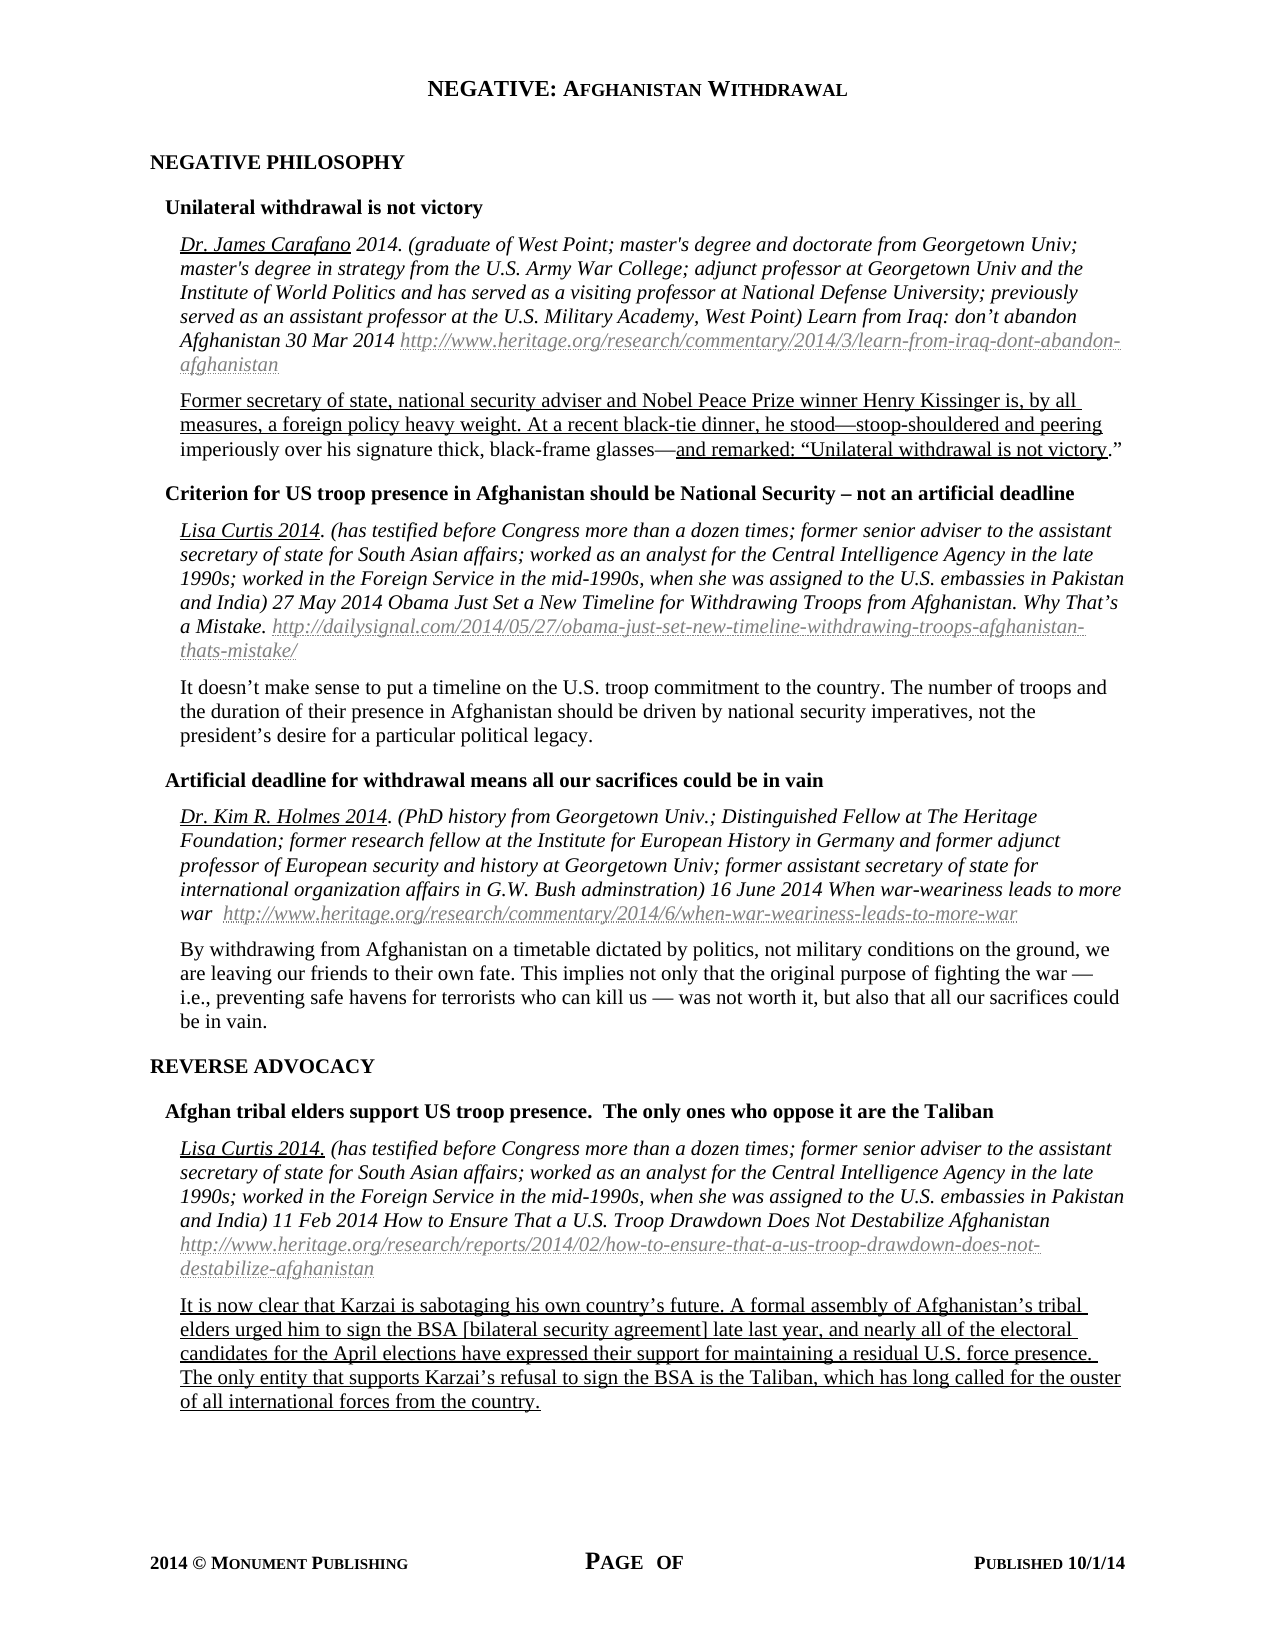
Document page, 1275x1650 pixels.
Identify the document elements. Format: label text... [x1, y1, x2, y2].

text Artificial deadline for withdrawal means all our sacrifices could be in vain [165, 768, 1125, 792]
text Dr. James Carafano 2014. (graduate of West Point; master's degree and doctorate from Georgetown Univ; master's degree in strategy from the U.S. Army War College; adjunct professor at Georgetown Univ and the Institute of World Politics and has served as a visiting professor at National Defense University; previously served as an assistant professor at the U.S. Military Academy, West Point) Learn from Iraq: don’t abandon Afghanistan 30 Mar 2014 http://www.heritage.org/research/commentary/2014/3/learn-from-iraq-dont-abandon-afghanistan [180, 231, 1125, 376]
text It doesn’t make sense to put a timeline on the U.S. troop commitment to the country. The number of troops and the duration of their presence in Afghanistan should be driven by national security imperatives, not the president’s desire for a particular political legacy. [180, 675, 1125, 747]
text Lisa Curtis 2014. (has testified before Congress more than a dozen times; former senior adviser to the assistant secretary of state for South Asian affairs; worked as an analyst for the Central Intelligence Agency in the late 1990s; worked in the Foreign Service in the mid-1990s, when she was assigned to the U.S. embassies in Pakistan and India) 27 May 2014 Obama Just Set a New Timeline for Withdrawing Troops from Afghanistan. Why That’s a Mistake. http://dailysignal.com/2014/05/27/obama-just-set-new-timeline-withdrawing-troops-afghanistan-thats-mistake/ [180, 518, 1125, 662]
text NEGATIVE PHILOSOPHY [150, 150, 1125, 174]
text Former secretary of state, national security adviser and Nobel Peace Prize winner Henry Kissinger is, by all measures, a foreign policy heavy weight. At a recent black-tie dinner, he stood—stoop-shouldered and peering imperiously over his signature thick, black-frame glasses—and remarked: “Unilateral withdrawal is not victory.” [180, 388, 1125, 461]
text Afghan tribal elders support US troop presence. The only ones who oppose it are the Taliban [165, 1099, 1125, 1123]
text Criterion for US troop presence in Afghanistan should be National Security – not an artificial deadline [165, 481, 1125, 505]
text By withdrawing from Afghanistan on a timetable dictated by politics, not military conditions on the ground, we are leaving our friends to their own fate. This implies not only that the original purpose of fighting the war — i.e., preventing safe havens for terrorists who can kill us — was not worth it, but also that all our sacrifices could be in vain. [180, 937, 1125, 1033]
text It is now clear that Karzai is sabotaging his own country’s future. A formal assembly of Afghanistan’s tribal elders urged him to sign the BSA [bilateral security agreement] late last year, and nearly all of the electoral candidates for the April elections have expressed their support for maintaining a residual U.S. force presence. The only entity that supports Karzai’s refusal to sign the BSA is the Taliban, which has long called for the ouster of all international forces from the country. [180, 1293, 1125, 1413]
text Dr. Kim R. Holmes 2014. (PhD history from Georgetown Univ.; Distinguished Fellow at The Heritage Foundation; former research fellow at the Institute for European History in Germany and former adjunct professor of European security and history at Georgetown Univ; former assistant secretary of state for international organization affairs in G.W. Bush adminstration) 16 June 2014 When war-weariness leads to more war http://www.heritage.org/research/commentary/2014/6/when-war-weariness-leads-to-more-war [180, 804, 1125, 925]
text Unilateral withdrawal is not victory [165, 195, 1125, 219]
text REVERSE ADVOCACY [150, 1054, 1125, 1078]
text Lisa Curtis 2014. (has testified before Congress more than a dozen times; former senior adviser to the assistant secretary of state for South Asian affairs; worked as an analyst for the Central Intelligence Agency in the late 1990s; worked in the Foreign Service in the mid-1990s, when she was assigned to the U.S. embassies in Pakistan and India) 11 Feb 2014 How to Ensure That a U.S. Troop Drawdown Does Not Destabilize Afghanistan http://www.heritage.org/research/reports/2014/02/how-to-ensure-that-a-us-troop-drawdown-does-not-destabilize-afghanistan [180, 1136, 1125, 1280]
